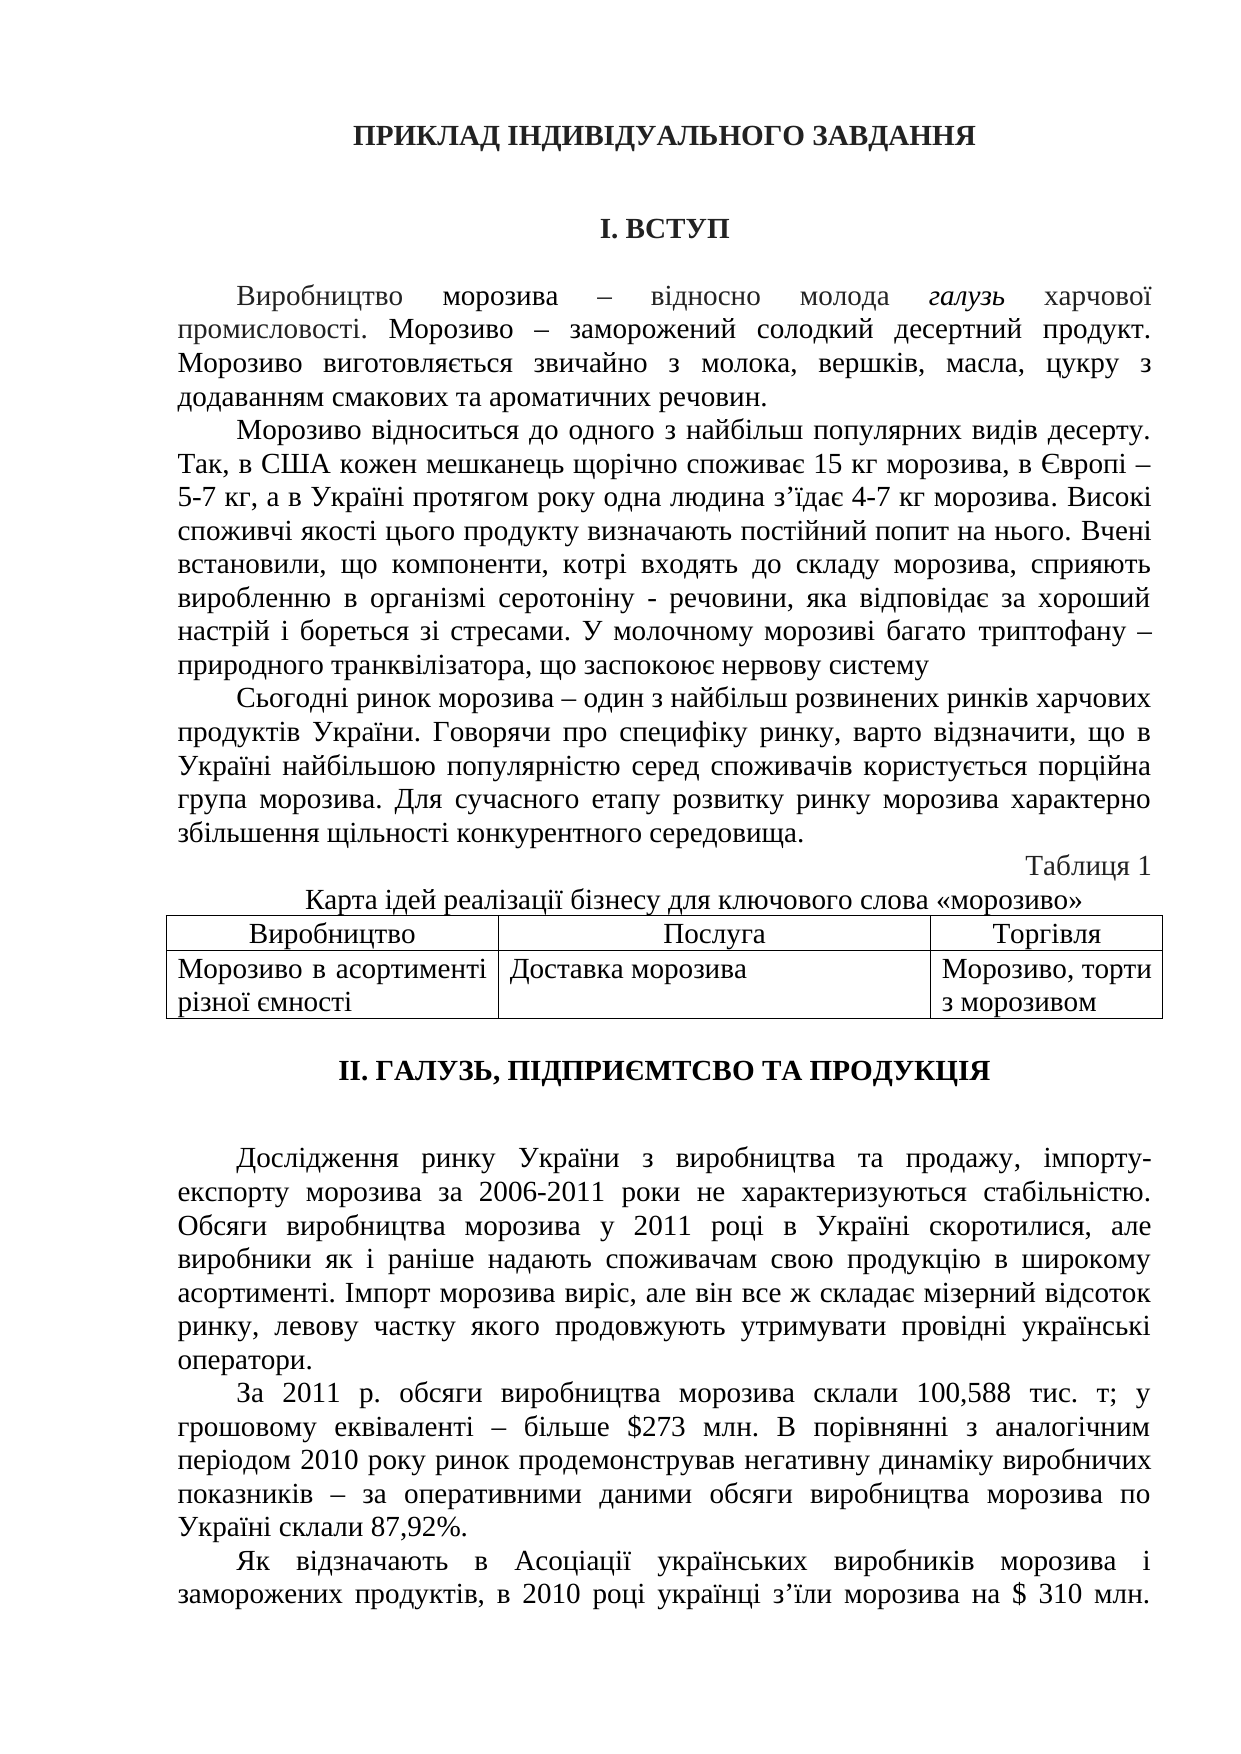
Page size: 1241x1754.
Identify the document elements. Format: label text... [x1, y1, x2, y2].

text І. ВСТУП [177, 211, 1152, 244]
text ПРИКЛАД ІНДИВІДУАЛЬНОГО ЗАВДАННЯ [177, 118, 1152, 152]
text Морозиво відноситься до одного з найбільш популярних видів десерту. Так, в США кожен мешканець щорічно споживає 15 кг морозива, в Європі – 5-7 кг, а в Україні протягом року одна людина з’їдає 4-7 кг морозива. Високі споживчі якості цього продукту визначають постійний попит на нього. Вчені встановили, що компоненти, котрі входять до складу морозива, сприяють виробленню в організмі серотоніну - речовини, яка відповідає за хороший настрій і бореться зі стресами. У молочному морозиві багато триптофану – природного транквілізатора, що заспокоює нервову систему [177, 412, 1152, 681]
table_cell Морозиво, торти з морозивом [931, 951, 1162, 1018]
text Виробництво морозива – відносно молода галузь харчової промисловості. Морозиво – заморожений солодкий десертний продукт. Морозиво виготовляється звичайно з молока, вершків, масла, цукру з додаванням смакових та ароматичних речовин. [177, 278, 1152, 412]
text Сьогодні ринок морозива – один з найбільш розвинених ринків харчових продуктів України. Говорячи про специфіку ринку, варто відзначити, що в Україні найбільшою популярністю серед споживачів користується порційна група морозива. Для сучасного етапу розвитку ринку морозива характерно збільшення щільності конкурентного середовища. [177, 681, 1152, 848]
text Таблиця 1 [177, 848, 1152, 882]
list Карта ідей реалізації бізнесу для ключового слова «морозиво» [177, 882, 1152, 915]
table_header Торгівля [931, 916, 1162, 950]
table_cell Доставка морозива [499, 951, 930, 1018]
table_header Виробництво [167, 916, 498, 950]
text За 2011 р. обсяги виробництва морозива склали 100,588 тис. т; у грошовому еквіваленті – більше $273 млн. В порівнянні з аналогічним періодом 2010 року ринок продемонстрував негативну динаміку виробничих показників – за оперативними даними обсяги виробництва морозива по Україні склали 87,92%. [177, 1375, 1152, 1543]
text Дослідження ринку України з виробництва та продажу, імпорту-експорту морозива за 2006-2011 роки не характеризуються стабільністю. Обсяги виробництва морозива у 2011 році в Україні скоротилися, але виробники як і раніше надають споживачам свою продукцію в широкому асортименті. Імпорт морозива виріс, але він все ж складає мізерний відсоток ринку, левову частку якого продовжують утримувати провідні українські оператори. [177, 1141, 1152, 1375]
table_header Послуга [499, 916, 930, 950]
text ІІ. ГАЛУЗЬ, ПІДПРИЄМТСВО ТА ПРОДУКЦІЯ [177, 1053, 1152, 1086]
table_cell Морозиво в асортименті різної ємності [167, 951, 498, 1018]
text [177, 1543, 1152, 1610]
